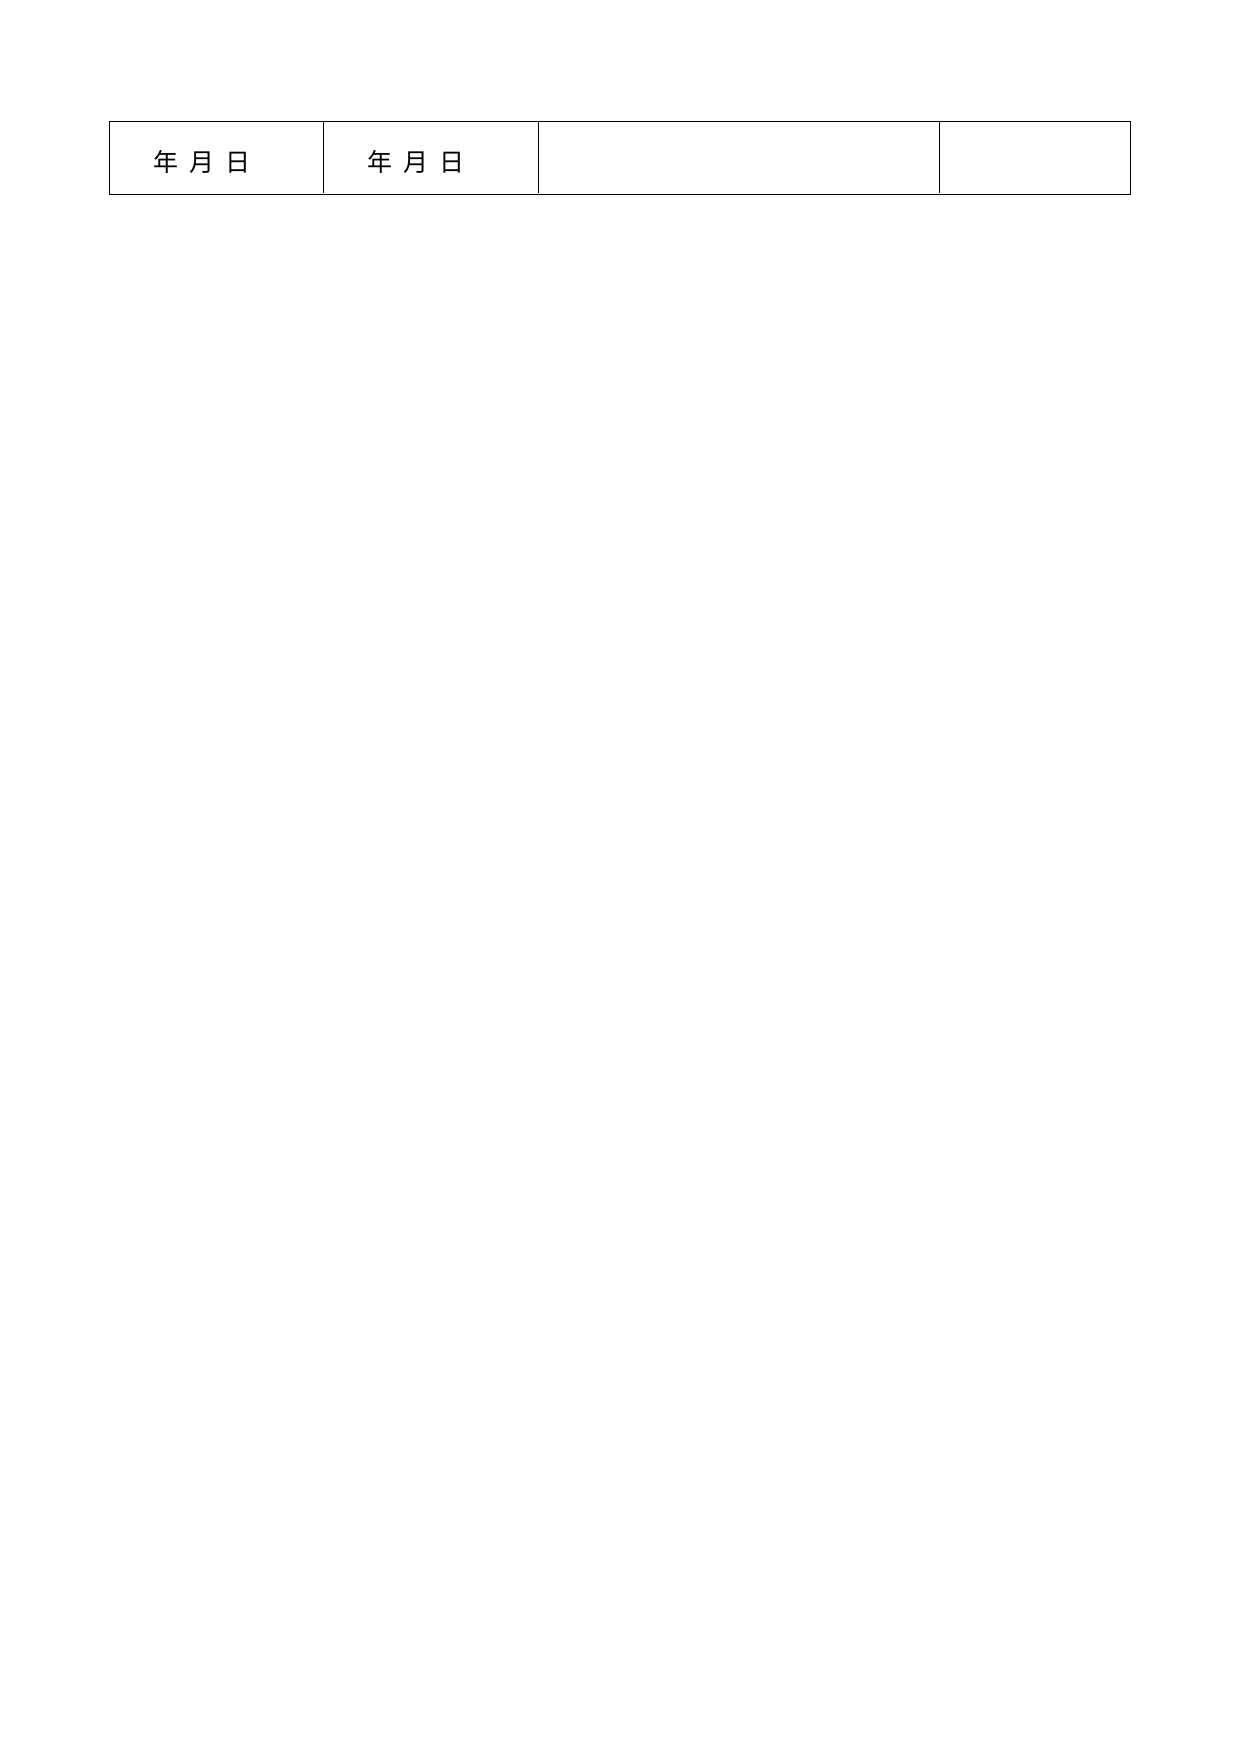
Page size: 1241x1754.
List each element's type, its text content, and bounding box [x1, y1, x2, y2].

table_cell [940, 122, 1130, 193]
table_cell [539, 122, 939, 193]
table_cell 年 月 日 [324, 122, 538, 193]
table_cell 年 月 日 [110, 122, 323, 193]
